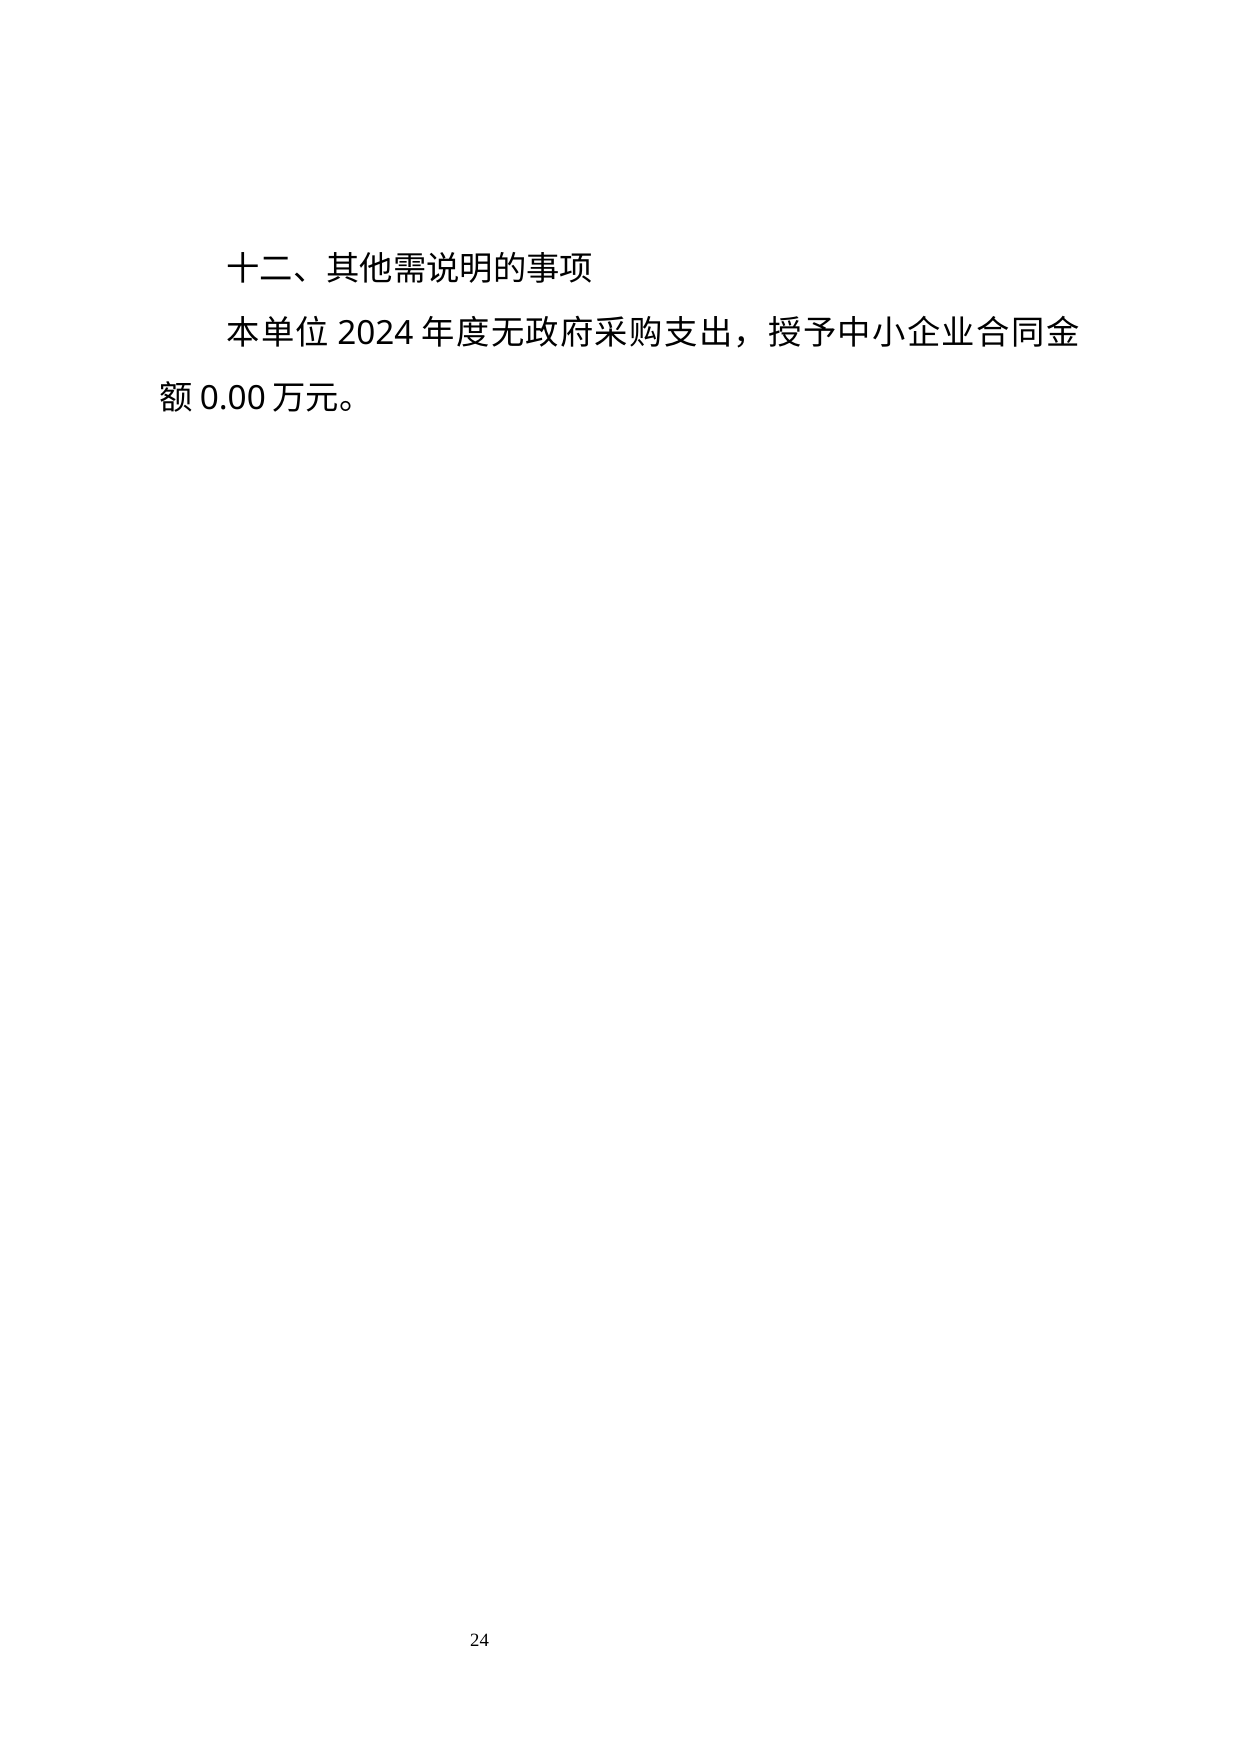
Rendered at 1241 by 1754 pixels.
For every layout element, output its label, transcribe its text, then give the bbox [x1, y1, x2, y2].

text 本单位2024年度无政府采购支出，授予中小企业合同金额0.00万元。 [159, 298, 1081, 428]
text 十二、其他需说明的事项 [159, 233, 1081, 298]
